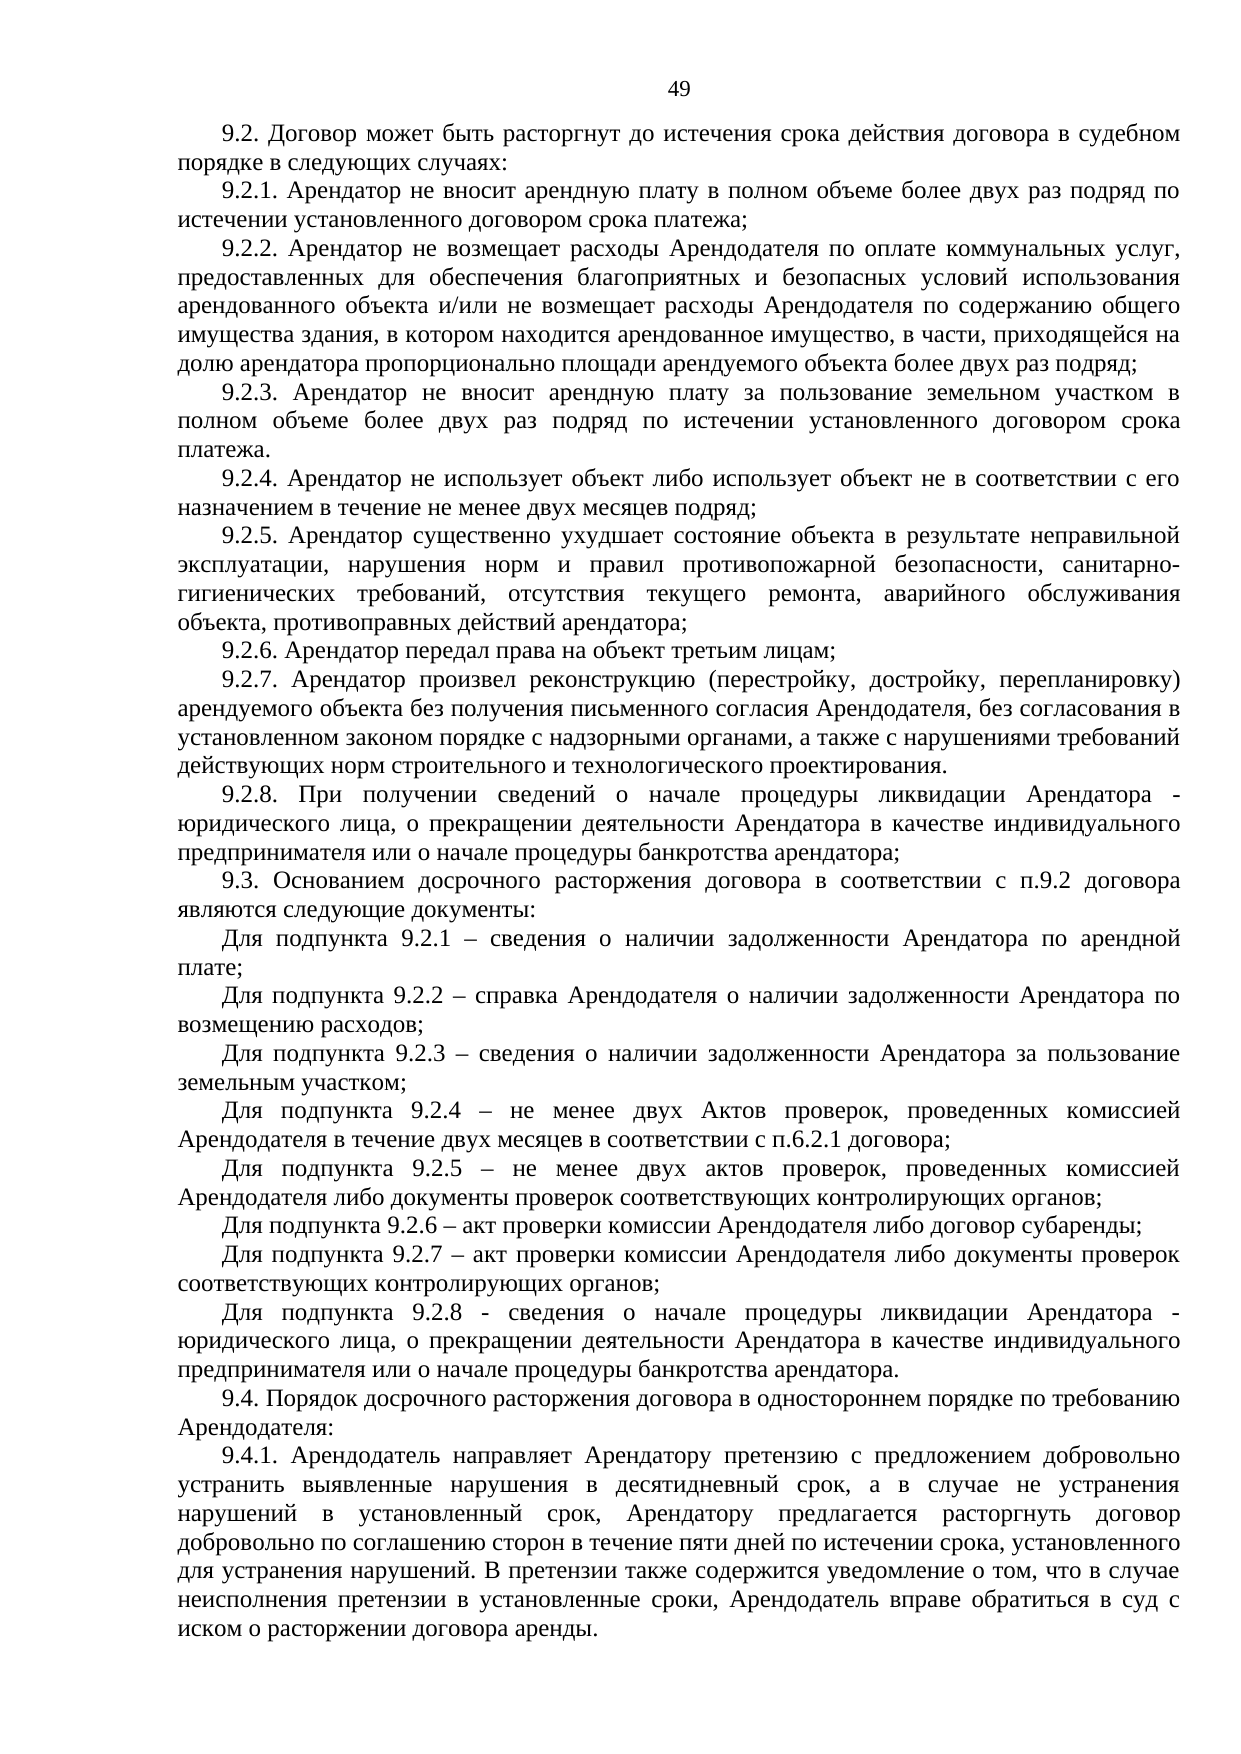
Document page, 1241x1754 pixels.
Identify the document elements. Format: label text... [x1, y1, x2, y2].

text 9.2.7. Арендатор произвел реконструкцию (перестройку, достройку, перепланировку) арендуемого объекта без получения письменного согласия Арендодателя, без согласования в установленном законом порядке с надзорными органами, а также с нарушениями требований действующих норм строительного и технологического проектирования. [177, 664, 1181, 779]
text 9.2.5. Арендатор существенно ухудшает состояние объекта в результате неправильной эксплуатации, нарушения норм и правил противопожарной безопасности, санитарно-гигиенических требований, отсутствия текущего ремонта, аварийного обслуживания объекта, противоправных действий арендатора; [177, 521, 1181, 636]
text Для подпункта 9.2.8 - сведения о начале процедуры ликвидации Арендатора - юридического лица, о прекращении деятельности Арендатора в качестве индивидуального предпринимателя или о начале процедуры банкротства арендатора. [177, 1297, 1181, 1383]
text 9.2.1. Арендатор не вносит арендную плату в полном объеме более двух раз подряд по истечении установленного договором срока платежа; [177, 176, 1181, 233]
text Для подпункта 9.2.7 – акт проверки комиссии Арендодателя либо документы проверок соответствующих контролирующих органов; [177, 1239, 1181, 1297]
text 9.2. Договор может быть расторгнут до истечения срока действия договора в судебном порядке в следующих случаях: [177, 118, 1181, 176]
text Для подпункта 9.2.5 – не менее двух актов проверок, проведенных комиссией Арендодателя либо документы проверок соответствующих контролирующих органов; [177, 1153, 1181, 1211]
text 9.2.2. Арендатор не возмещает расходы Арендодателя по оплате коммунальных услуг, предоставленных для обеспечения благоприятных и безопасных условий использования арендованного объекта и/или не возмещает расходы Арендодателя по содержанию общего имущества здания, в котором находится арендованное имущество, в части, приходящейся на долю арендатора пропорционально площади арендуемого объекта более двух раз подряд; [177, 233, 1181, 377]
text Для подпункта 9.2.4 – не менее двух Актов проверок, проведенных комиссией Арендодателя в течение двух месяцев в соответствии с п.6.2.1 договора; [177, 1096, 1181, 1153]
text Для подпункта 9.2.1 – сведения о наличии задолженности Арендатора по арендной плате; [177, 923, 1181, 981]
text Для подпункта 9.2.6 – акт проверки комиссии Арендодателя либо договор субаренды; [177, 1211, 1181, 1239]
text 9.4. Порядок досрочного расторжения договора в одностороннем порядке по требованию Арендодателя: [177, 1383, 1181, 1441]
text 9.2.3. Арендатор не вносит арендную плату за пользование земельном участком в полном объеме более двух раз подряд по истечении установленного договором срока платежа. [177, 377, 1181, 463]
text 9.2.6. Арендатор передал права на объект третьим лицам; [177, 636, 1181, 664]
text 9.2.8. При получении сведений о начале процедуры ликвидации Арендатора - юридического лица, о прекращении деятельности Арендатора в качестве индивидуального предпринимателя или о начале процедуры банкротства арендатора; [177, 779, 1181, 866]
text 9.4.1. Арендодатель направляет Арендатору претензию с предложением добровольно устранить выявленные нарушения в десятидневный срок, а в случае не устранения нарушений в установленный срок, Арендатору предлагается расторгнуть договор добровольно по соглашению сторон в течение пяти дней по истечении срока, установленного для устранения нарушений. В претензии также содержится уведомление о том, что в случае неисполнения претензии в установленные сроки, Арендодатель вправе обратиться в суд с иском о расторжении договора аренды. [177, 1441, 1181, 1642]
text 9.3. Основанием досрочного расторжения договора в соответствии с п.9.2 договора являются следующие документы: [177, 866, 1181, 923]
text Для подпункта 9.2.3 – сведения о наличии задолженности Арендатора за пользование земельным участком; [177, 1038, 1181, 1096]
text 9.2.4. Арендатор не использует объект либо использует объект не в соответствии с его назначением в течение не менее двух месяцев подряд; [177, 463, 1181, 521]
text Для подпункта 9.2.2 – справка Арендодателя о наличии задолженности Арендатора по возмещению расходов; [177, 981, 1181, 1038]
